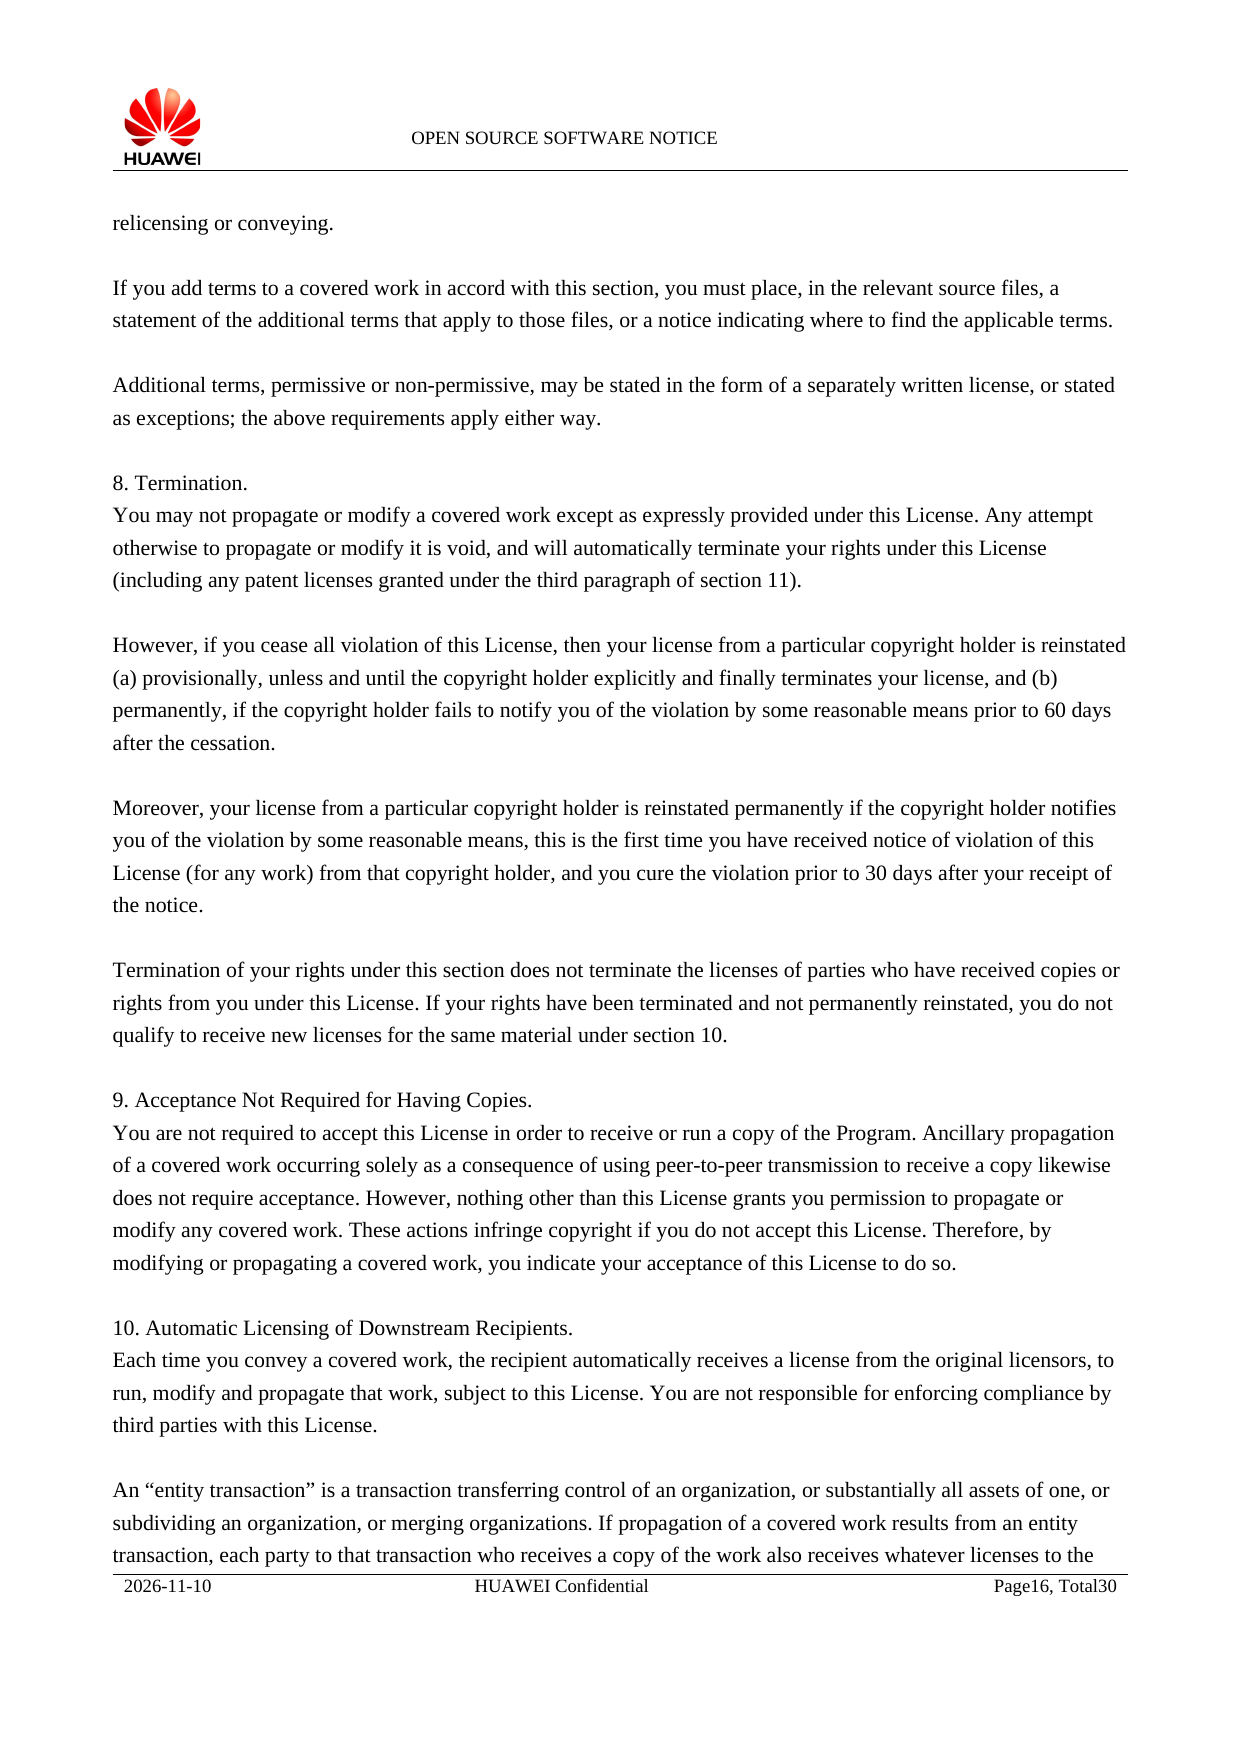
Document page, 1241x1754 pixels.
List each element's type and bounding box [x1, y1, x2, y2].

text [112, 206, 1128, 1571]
picture [124, 88, 201, 165]
